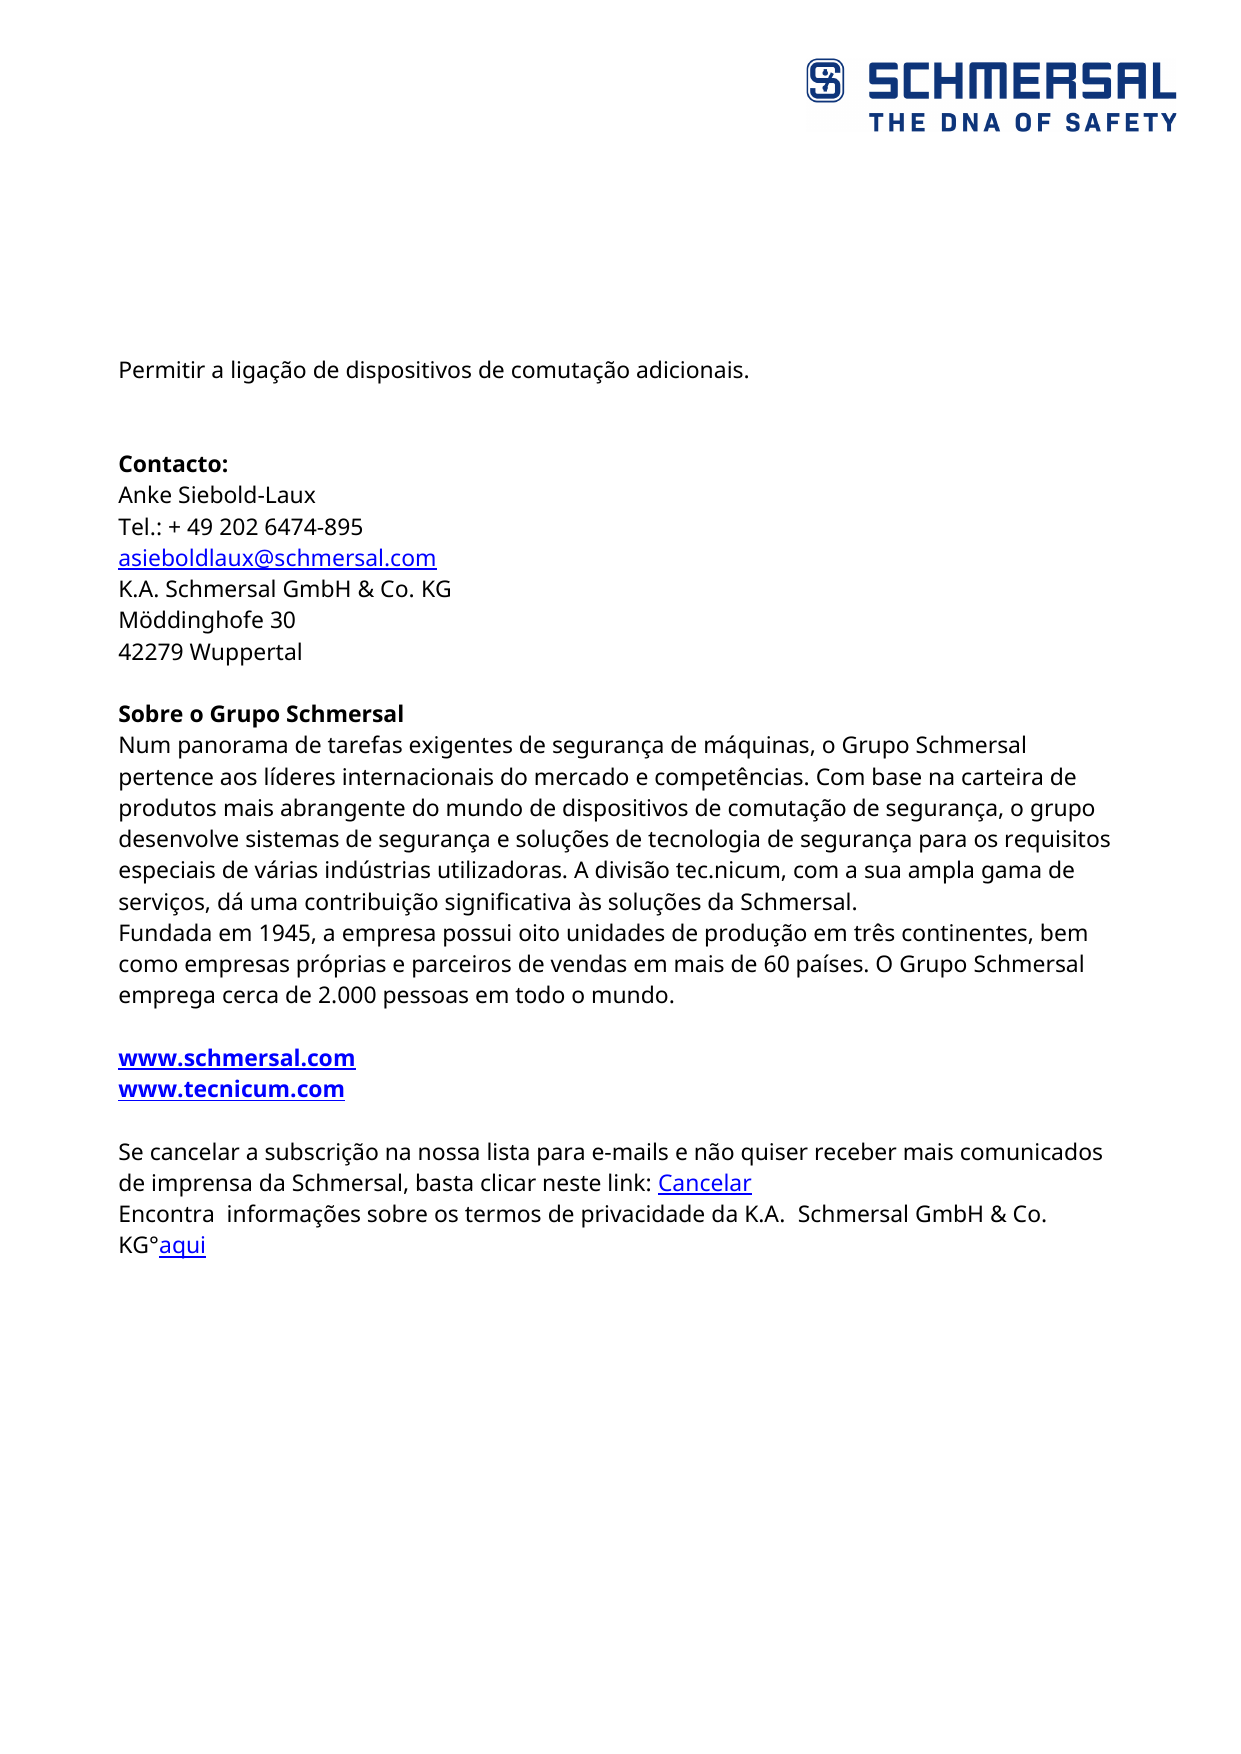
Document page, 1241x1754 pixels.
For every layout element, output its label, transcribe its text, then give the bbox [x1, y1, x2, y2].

text www.schmersal.com [118, 1042, 1122, 1073]
text Num panorama de tarefas exigentes de segurança de máquinas, o Grupo Schmersal pertence aos líderes internacionais do mercado e competências. Com base na carteira de produtos mais abrangente do mundo de dispositivos de comutação de segurança, o grupo desenvolve sistemas de segurança e soluções de tecnologia de segurança para os requisitos especiais de várias indústrias utilizadoras. A divisão tec.nicum, com a sua ampla gama de serviços, dá uma contribuição significativa às soluções da Schmersal. [118, 729, 1122, 917]
text Anke Siebold-Laux [118, 479, 1122, 511]
text 42279 Wuppertal [118, 636, 1122, 667]
text asieboldlaux@schmersal.com [118, 542, 1122, 573]
text Encontra informações sobre os termos de privacidade da K.A. Schmersal GmbH & Co. KG°aqui [118, 1198, 1122, 1261]
text Permitir a ligação de dispositivos de comutação adicionais. [118, 354, 1122, 386]
text Contacto: [118, 448, 1122, 479]
text Se cancelar a subscrição na nossa lista para e-mails e não quiser receber mais comunicados de imprensa da Schmersal, basta clicar neste link: Cancelar [118, 1136, 1122, 1198]
text Fundada em 1945, a empresa possui oito unidades de produção em três continentes, bem como empresas próprias e parceiros de vendas em mais de 60 países. O Grupo Schmersal emprega cerca de 2.000 pessoas em todo o mundo. [118, 917, 1122, 1011]
text Möddinghofe 30 [118, 604, 1122, 636]
text Tel.: + 49 202 6474-895 [118, 511, 1122, 542]
text Sobre o Grupo Schmersal [118, 698, 1122, 729]
text K.A. Schmersal GmbH & Co. KG [118, 573, 1122, 604]
picture [806, 58, 1177, 132]
text www.tecnicum.com [118, 1073, 1122, 1104]
